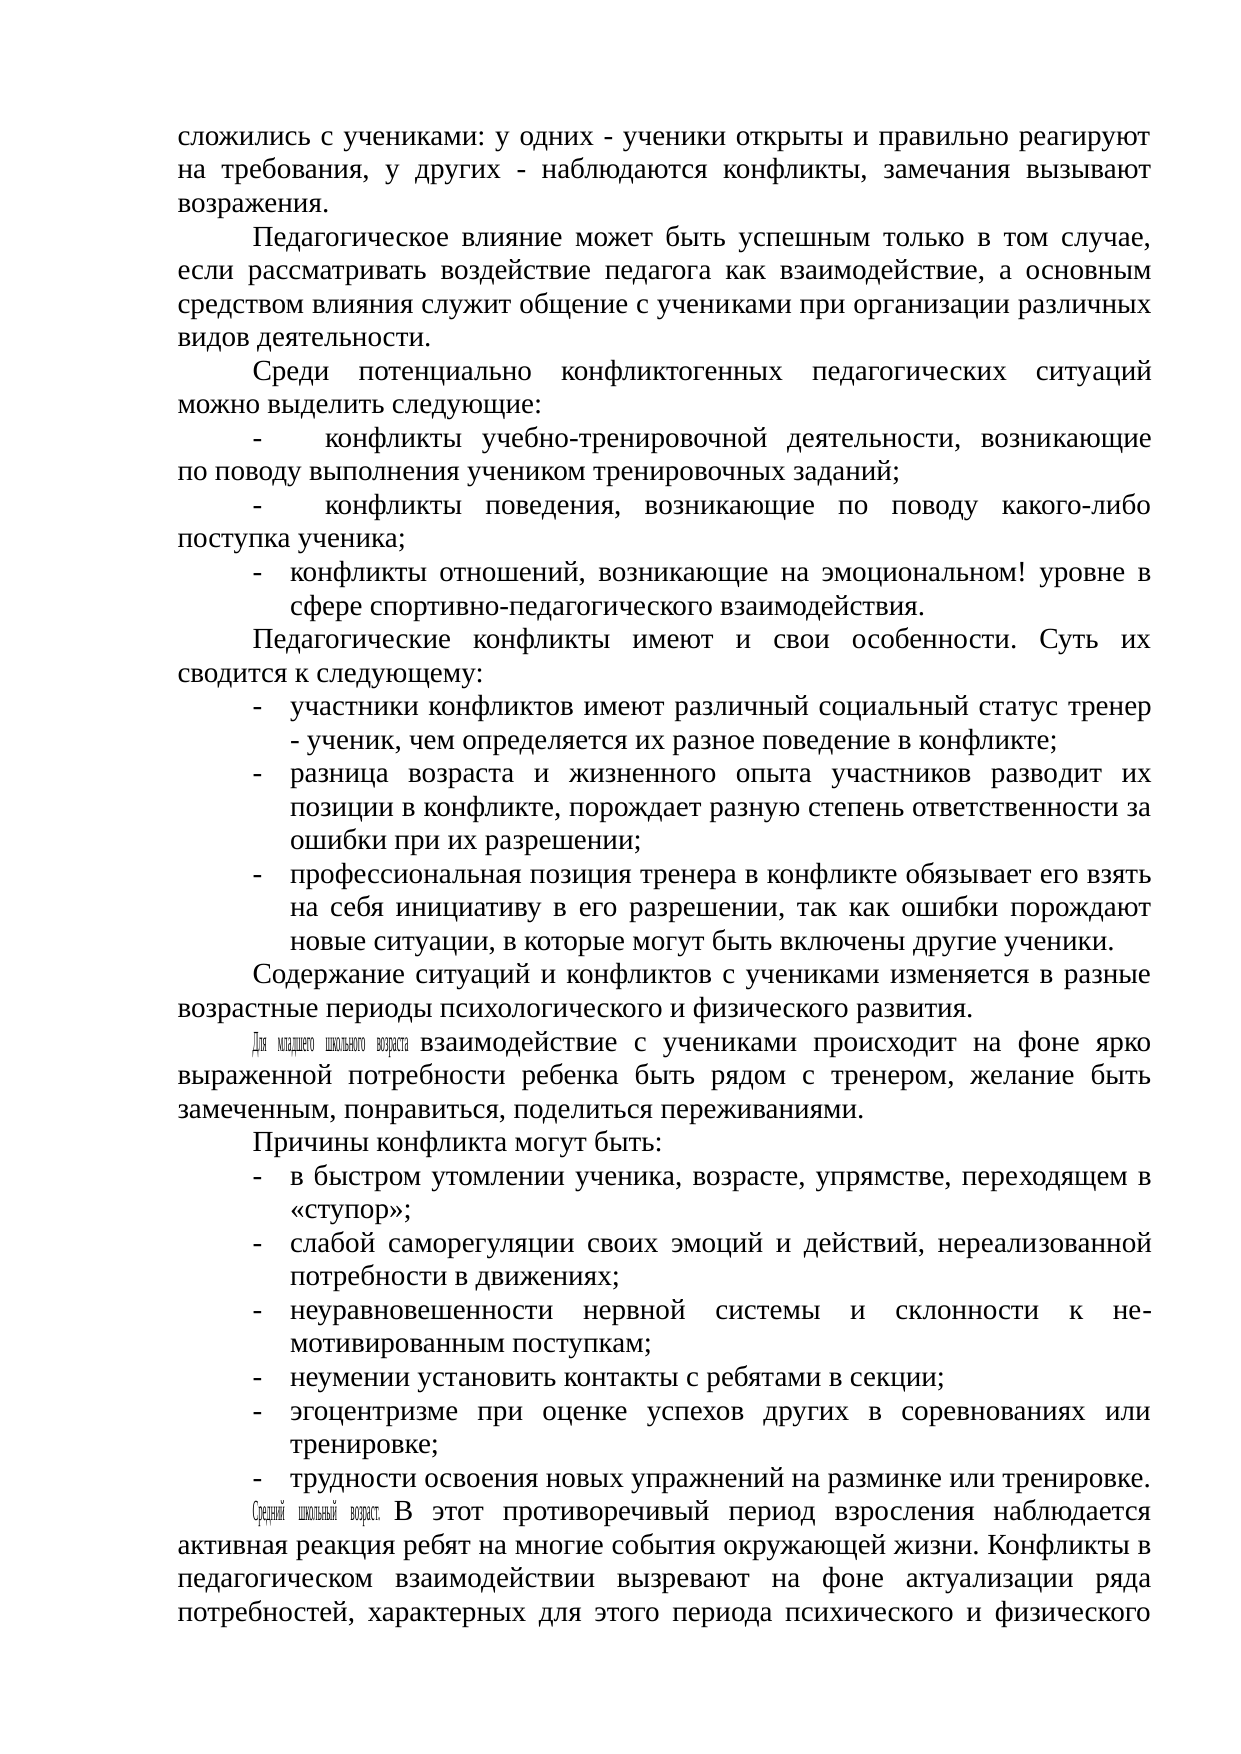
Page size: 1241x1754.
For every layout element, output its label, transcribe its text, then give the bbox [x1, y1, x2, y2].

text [177, 1493, 1152, 1627]
text Педагогическое влияние может быть успешным только в том случае, если рассматривать воздействие педагога как взаимодействие, а основным средством влияния служит общение с учениками при организации различных видов деятельности. [177, 219, 1152, 353]
text Причины конфликта могут быть: [177, 1124, 1152, 1158]
text Содержание ситуаций и конфликтов с учениками изменяется в разные возрастные периоды психологического и физического развития. [177, 957, 1152, 1024]
list участники конфликтов имеют различный социальный статус тренер - ученик, чем определяется их разное поведение в конфликте; [252, 688, 1152, 755]
list неуравновешенности нервной системы и склонности к немотивированным поступкам; [252, 1292, 1152, 1359]
text Для младшего школьного возраста взаимодействие с учениками происходит на фоне ярко выраженной потребности ребенка быть рядом с тренером, желание быть замеченным, понравиться, поделиться переживаниями. [177, 1024, 1152, 1124]
list в быстром утомлении ученика, возрасте, упрямстве, переходящем в «ступор»; [252, 1158, 1152, 1225]
list слабой саморегуляции своих эмоций и действий, нереализованной потребности в движениях; [252, 1225, 1152, 1292]
text Педагогические конфликты имеют и свои особенности. Суть их сводится к следующему: [177, 621, 1152, 688]
list трудности освоения новых упражнений на разминке или тренировке. [252, 1460, 1152, 1493]
list неумении установить контакты с ребятами в секции; [252, 1359, 1152, 1393]
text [177, 118, 1152, 219]
list конфликты учебно-тренировочной деятельности, возникающие по поводу выполнения учеником тренировочных заданий; [177, 420, 1152, 487]
list конфликты отношений, возникающие на эмоциональном! уровне в сфере спортивно-педагогического взаимодействия. [252, 554, 1152, 621]
list профессиональная позиция тренера в конфликте обязывает его взять на себя инициативу в его разрешении, так как ошибки порождают новые ситуации, в которые могут быть включены другие ученики. [252, 856, 1152, 957]
list конфликты поведения, возникающие по поводу какого-либо поступка ученика; [177, 487, 1152, 554]
text Среди потенциально конфликтогенных педагогических ситуаций можно выделить следующие: [177, 353, 1152, 420]
list эгоцентризме при оценке успехов других в соревнованиях или тренировке; [252, 1393, 1152, 1460]
list разница возраста и жизненного опыта участников разводит их позиции в конфликте, порождает разную степень ответственности за ошибки при их разрешении; [252, 755, 1152, 856]
